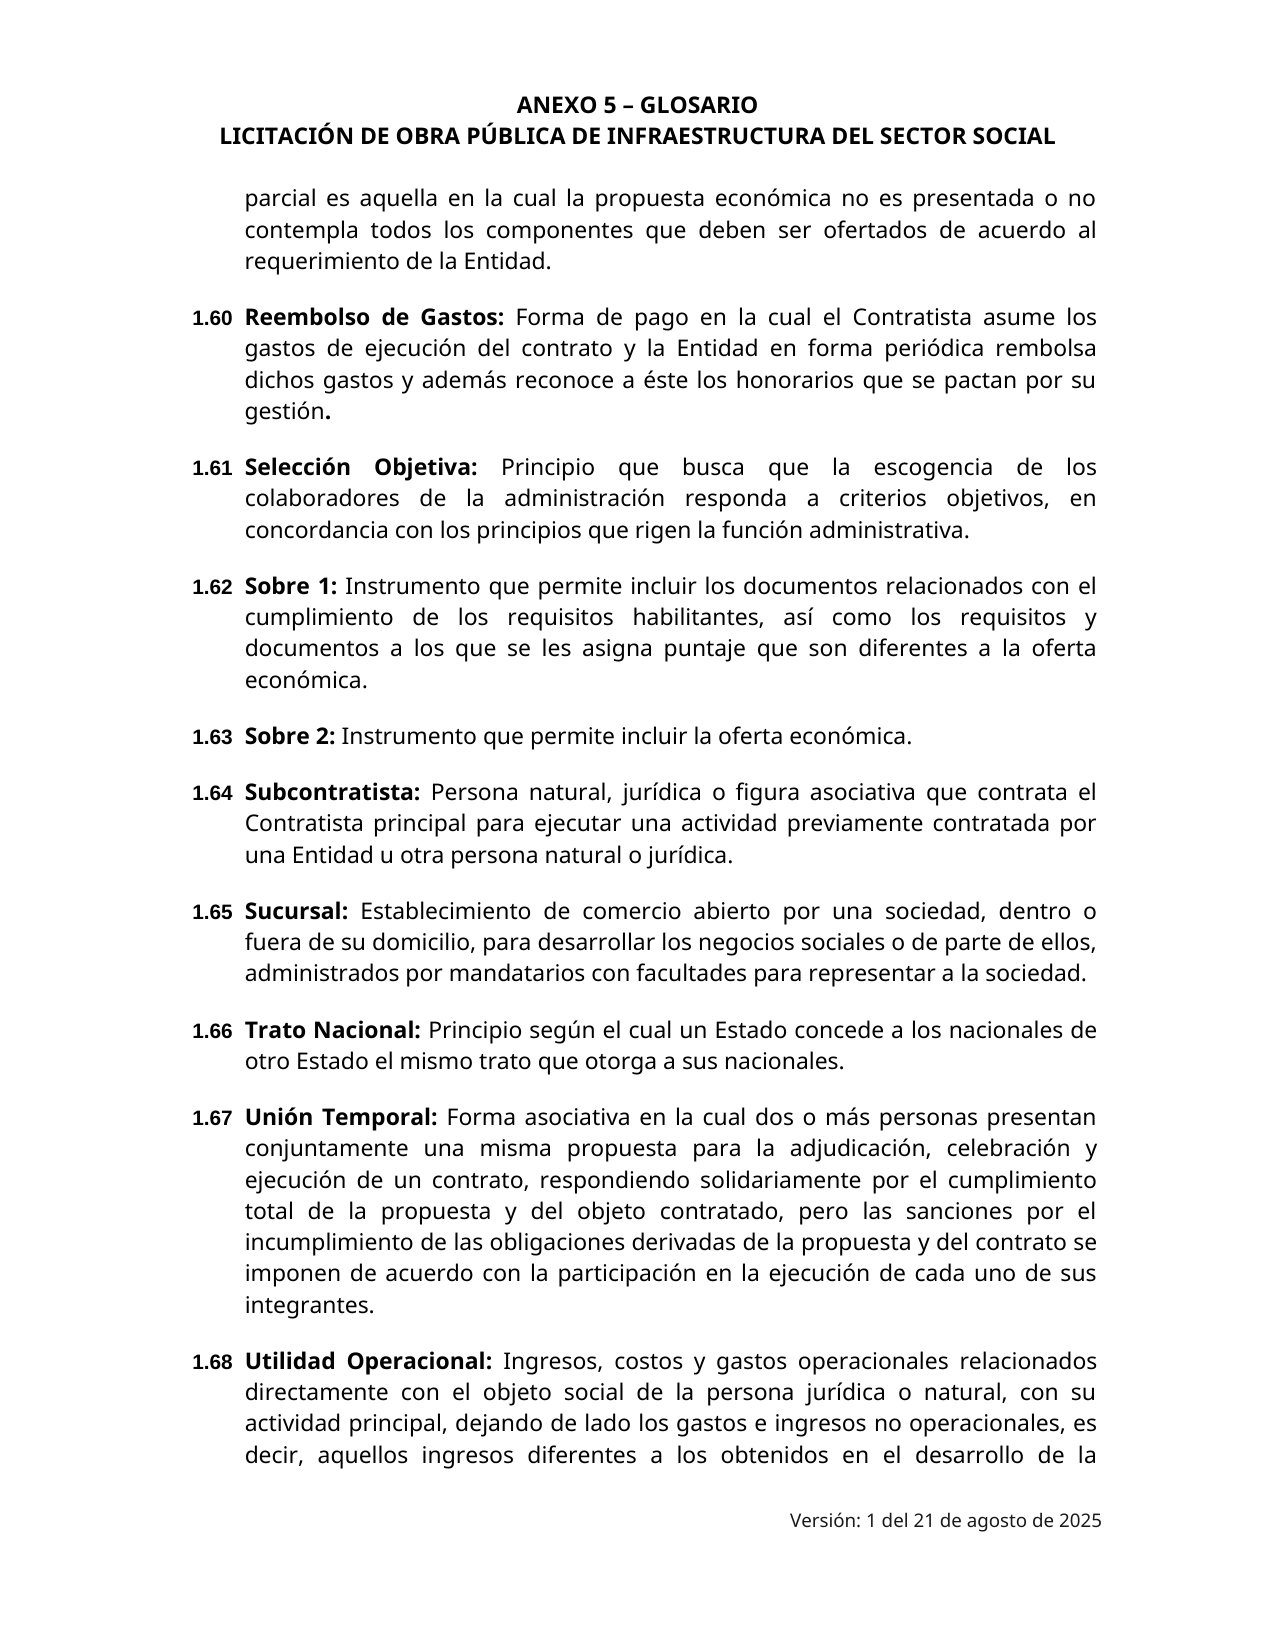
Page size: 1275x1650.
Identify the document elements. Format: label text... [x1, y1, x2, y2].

list Unión Temporal: Forma asociativa en la cual dos o más personas presentan conjuntamente una misma propuesta para la adjudicación, celebración y ejecución de un contrato, respondiendo solidariamente por el cumplimiento total de la propuesta y del objeto contratado, pero las sanciones por el incumplimiento de las obligaciones derivadas de la propuesta y del contrato se imponen de acuerdo con la participación en la ejecución de cada uno de sus integrantes. [192, 1101, 1098, 1320]
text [244, 182, 1098, 276]
list Subcontratista: Persona natural, jurídica o figura asociativa que contrata el Contratista principal para ejecutar una actividad previamente contratada por una Entidad u otra persona natural o jurídica. [192, 776, 1098, 870]
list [192, 1345, 1098, 1470]
list Reembolso de Gastos: Forma de pago en la cual el Contratista asume los gastos de ejecución del contrato y la Entidad en forma periódica rembolsa dichos gastos y además reconoce a éste los honorarios que se pactan por su gestión. [192, 301, 1098, 426]
list Selección Objetiva: Principio que busca que la escogencia de los colaboradores de la administración responda a criterios objetivos, en concordancia con los principios que rigen la función administrativa. [192, 451, 1098, 545]
list Sucursal: Establecimiento de comercio abierto por una sociedad, dentro o fuera de su domicilio, para desarrollar los negocios sociales o de parte de ellos, administrados por mandatarios con facultades para representar a la sociedad. [192, 895, 1098, 989]
list Sobre 2: Instrumento que permite incluir la oferta económica. [192, 720, 1098, 751]
list Sobre 1: Instrumento que permite incluir los documentos relacionados con el cumplimiento de los requisitos habilitantes, así como los requisitos y documentos a los que se les asigna puntaje que son diferentes a la oferta económica. [192, 570, 1098, 695]
list Trato Nacional: Principio según el cual un Estado concede a los nacionales de otro Estado el mismo trato que otorga a sus nacionales. [192, 1014, 1098, 1076]
